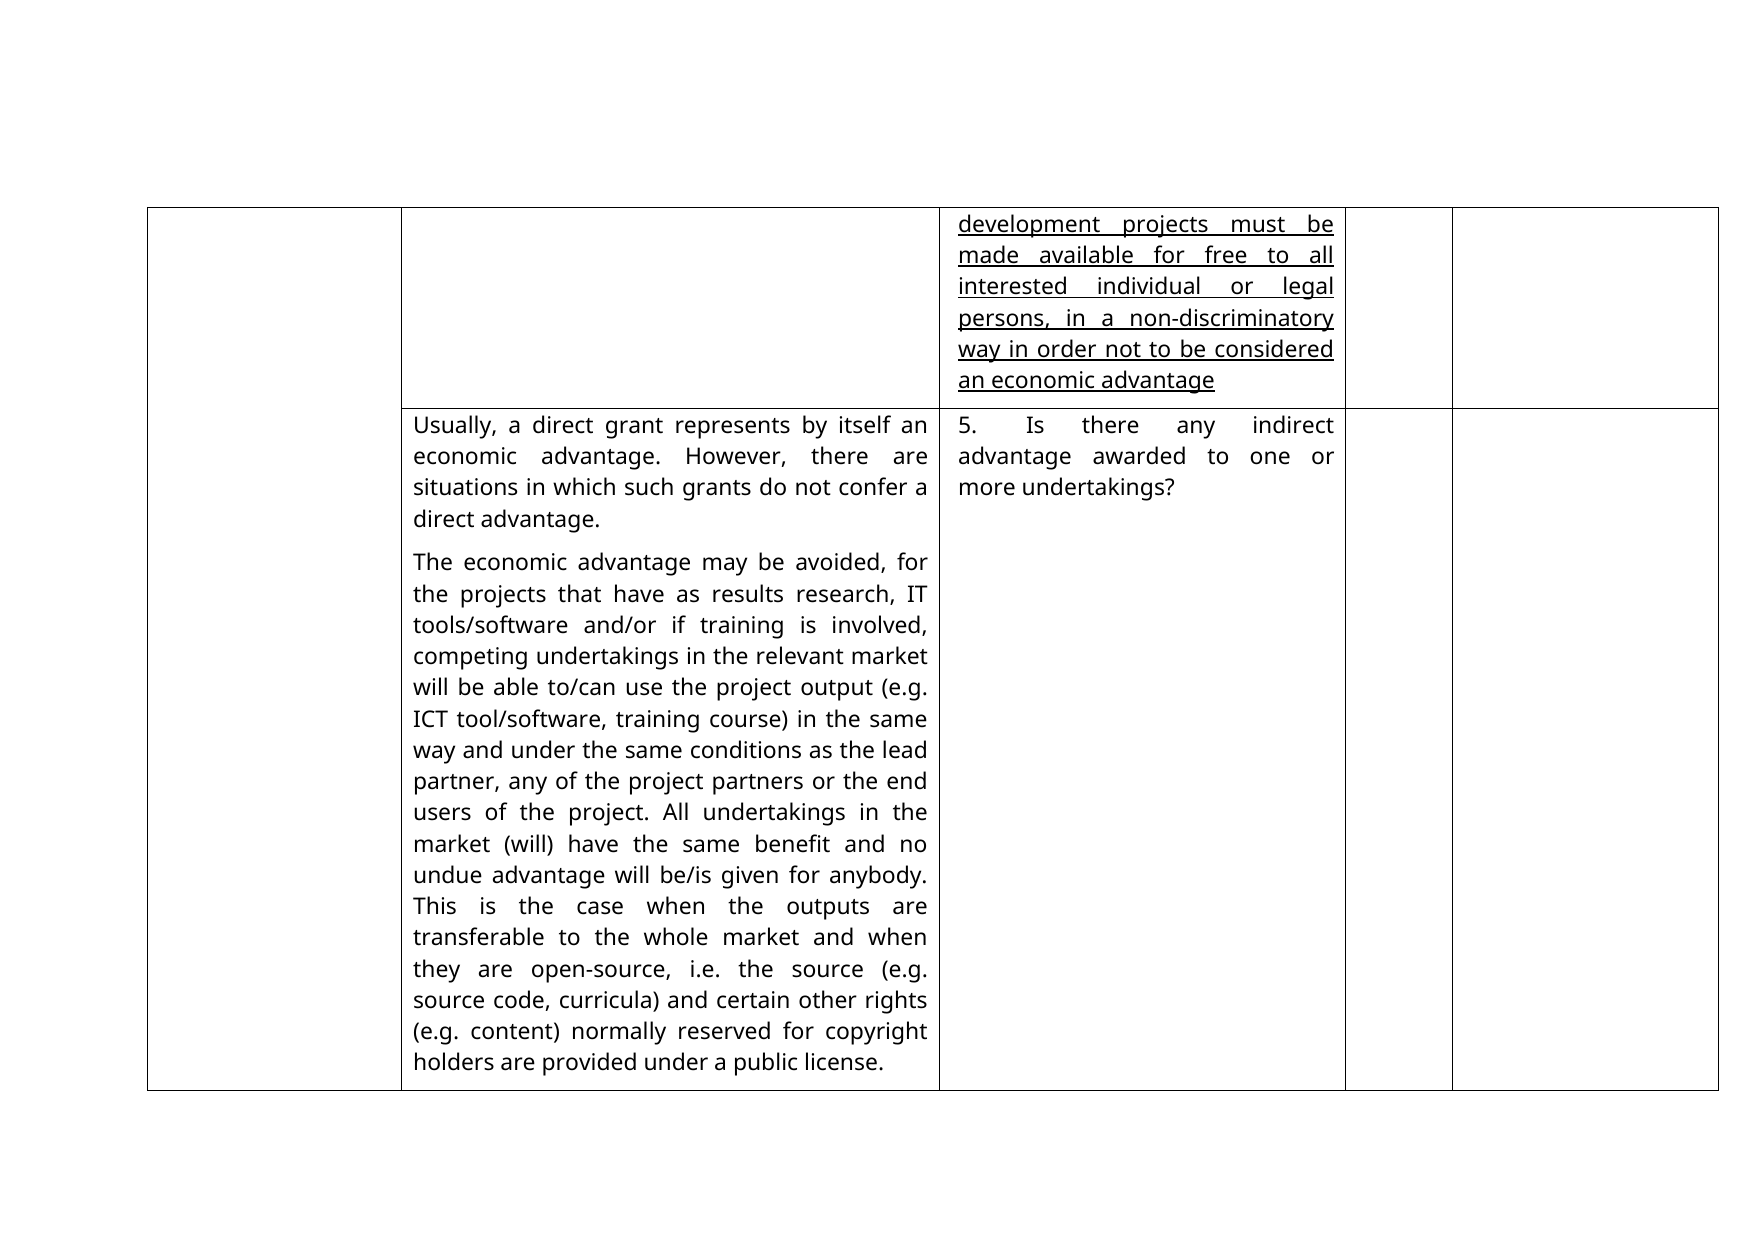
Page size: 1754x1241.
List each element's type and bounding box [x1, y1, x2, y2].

table_cell [940, 208, 1345, 408]
table_cell [1453, 409, 1718, 1090]
table_cell [940, 409, 1345, 1090]
table_cell [1346, 208, 1452, 408]
table_cell [1346, 409, 1452, 1090]
table_cell [402, 409, 939, 1090]
table_cell [1453, 208, 1718, 408]
table_cell [402, 208, 939, 408]
